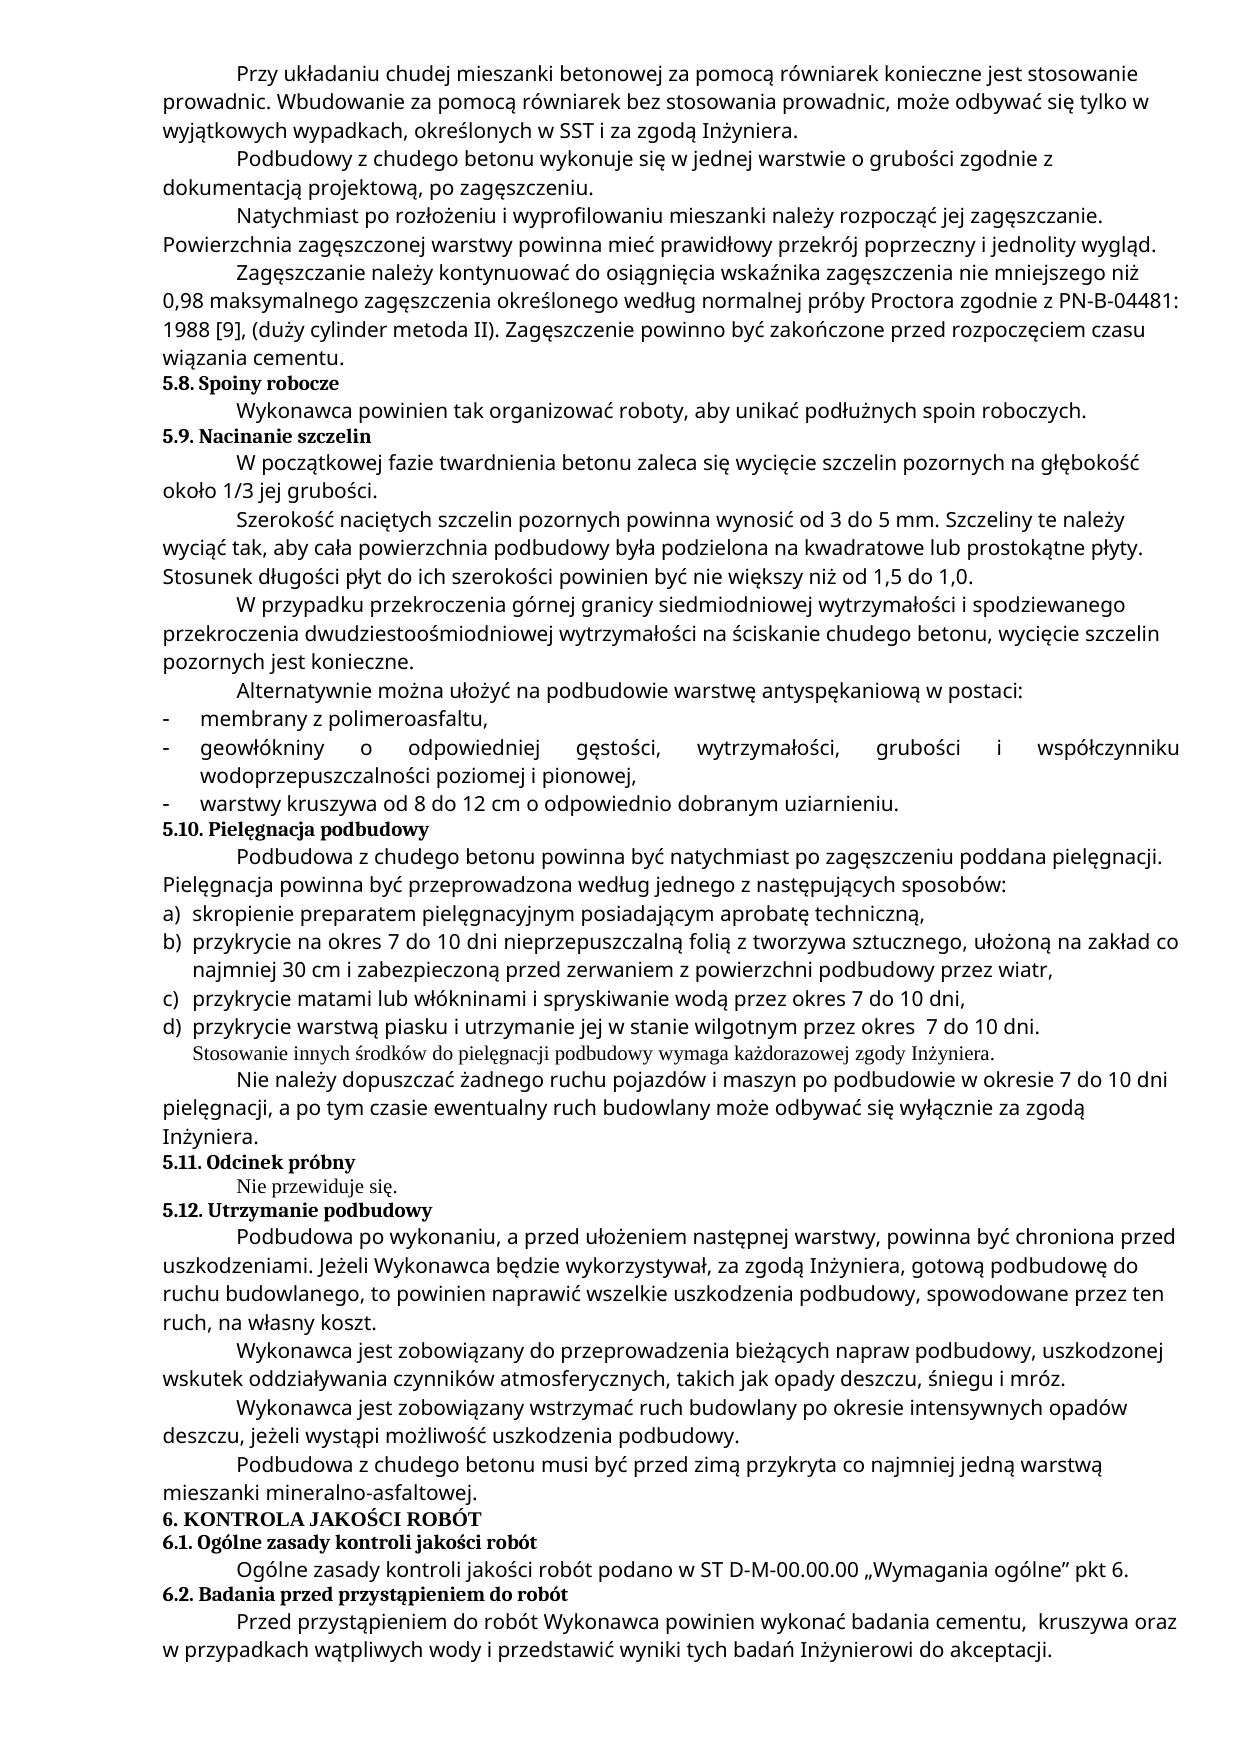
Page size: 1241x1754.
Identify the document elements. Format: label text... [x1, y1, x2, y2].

subtitle 5.10. Pielęgnacja podbudowy [162, 818, 1181, 842]
subtitle 5.8. Spoiny robocze [162, 372, 1181, 396]
list W początkowej fazie twardnienia betonu zaleca się wycięcie szczelin pozornych na głębokość około 1/3 jej grubości. [162, 448, 1181, 505]
subtitle 6.1. Ogólne zasady kontroli jakości robót [162, 1531, 1181, 1555]
list membrany z polimeroasfaltu, [162, 704, 1181, 733]
text Nie przewiduje się. [162, 1174, 1181, 1198]
list Szerokość naciętych szczelin pozornych powinna wynosić od 3 do 5 mm. Szczeliny te należy wyciąć tak, aby cała powierzchnia podbudowy była podzielona na kwadratowe lub prostokątne płyty. Stosunek długości płyt do ich szerokości powinien być nie większy niż od 1,5 do 1,0. [162, 505, 1181, 590]
list Natychmiast po rozłożeniu i wyprofilowaniu mieszanki należy rozpocząć jej zagęszczanie. Powierzchnia zagęszczonej warstwy powinna mieć prawidłowy przekrój poprzeczny i jednolity wygląd. [162, 201, 1181, 258]
list Zagęszczanie należy kontynuować do osiągnięcia wskaźnika zagęszczenia nie mniejszego niż 0,98 maksymalnego zagęszczenia określonego według normalnej próby Proctora zgodnie z PN-B-04481: 1988 [9], (duży cylinder metoda II). Zagęszczenie powinno być zakończone przed rozpoczęciem czasu wiązania cementu. [162, 258, 1181, 372]
list Przy układaniu chudej mieszanki betonowej za pomocą równiarek konieczne jest stosowanie prowadnic. Wbudowanie za pomocą równiarek bez stosowania prowadnic, może odbywać się tylko w wyjątkowych wypadkach, określonych w SST i za zgodą Inżyniera. [162, 59, 1181, 144]
subtitle 5.9. Nacinanie szczelin [162, 424, 1181, 448]
text Podbudowa z chudego betonu powinna być natychmiast po zagęszczeniu poddana pielęgnacji. Pielęgnacja powinna być przeprowadzona według jednego z następujących sposobów: [162, 842, 1181, 899]
list Ogólne zasady kontroli jakości robót podano w ST D-M-00.00.00 „Wymagania ogólne” pkt 6. [162, 1555, 1181, 1583]
list Wykonawca jest zobowiązany do przeprowadzenia bieżących napraw podbudowy, uszkodzonej wskutek oddziaływania czynników atmosferycznych, takich jak opady deszczu, śniegu i mróz. [162, 1336, 1181, 1393]
list skropienie preparatem pielęgnacyjnym posiadającym aprobatę techniczną, [162, 899, 1181, 927]
list geowłókniny o odpowiedniej gęstości, wytrzymałości, grubości i współczynniku wodoprzepuszczalności poziomej i pionowej, [162, 733, 1181, 789]
subtitle 6. kontrola jakości robót [162, 1507, 1181, 1531]
subtitle 5.12. Utrzymanie podbudowy [162, 1198, 1181, 1222]
list Podbudowy z chudego betonu wykonuje się w jednej warstwie o grubości zgodnie z dokumentacją projektową, po zagęszczeniu. [162, 144, 1181, 201]
list Podbudowa z chudego betonu musi być przed zimą przykryta co najmniej jedną warstwą mieszanki mineralno-asfaltowej. [162, 1450, 1181, 1507]
list przykrycie warstwą piasku i utrzymanie jej w stanie wilgotnym przez okres 7 do 10 dni. [162, 1012, 1181, 1041]
text Nie należy dopuszczać żadnego ruchu pojazdów i maszyn po podbudowie w okresie 7 do 10 dni pielęgnacji, a po tym czasie ewentualny ruch budowlany może odbywać się wyłącznie za zgodą Inżyniera. [162, 1065, 1181, 1150]
list Wykonawca powinien tak organizować roboty, aby unikać podłużnych spoin roboczych. [162, 396, 1181, 424]
subtitle 5.11. Odcinek próbny [162, 1150, 1181, 1174]
list Alternatywnie można ułożyć na podbudowie warstwę antyspękaniową w postaci: [236, 676, 1181, 704]
text Stosowanie innych środków do pielęgnacji podbudowy wymaga każdorazowej zgody Inżyniera. [192, 1041, 1181, 1065]
list przykrycie matami lub włókninami i spryskiwanie wodą przez okres 7 do 10 dni, [162, 984, 1181, 1012]
list przykrycie na okres 7 do 10 dni nieprzepuszczalną folią z tworzywa sztucznego, ułożoną na zakład co najmniej 30 cm i zabezpieczoną przed zerwaniem z powierzchni podbudowy przez wiatr, [162, 927, 1181, 984]
list Przed przystąpieniem do robót Wykonawca powinien wykonać badania cementu, kruszywa oraz w przypadkach wątpliwych wody i przedstawić wyniki tych badań Inżynierowi do akceptacji. [162, 1607, 1181, 1664]
subtitle 6.2. Badania przed przystąpieniem do robót [162, 1583, 1181, 1607]
list warstwy kruszywa od 8 do 12 cm o odpowiednio dobranym uziarnieniu. [162, 789, 1181, 818]
list Wykonawca jest zobowiązany wstrzymać ruch budowlany po okresie intensywnych opadów deszczu, jeżeli wystąpi możliwość uszkodzenia podbudowy. [162, 1393, 1181, 1450]
list W przypadku przekroczenia górnej granicy siedmiodniowej wytrzymałości i spodziewanego przekroczenia dwudziestoośmiodniowej wytrzymałości na ściskanie chudego betonu, wycięcie szczelin pozornych jest konieczne. [162, 590, 1181, 676]
list Podbudowa po wykonaniu, a przed ułożeniem następnej warstwy, powinna być chroniona przed uszkodzeniami. Jeżeli Wykonawca będzie wykorzystywał, za zgodą Inżyniera, gotową podbudowę do ruchu budowlanego, to powinien naprawić wszelkie uszkodzenia podbudowy, spowodowane przez ten ruch, na własny koszt. [162, 1222, 1181, 1336]
